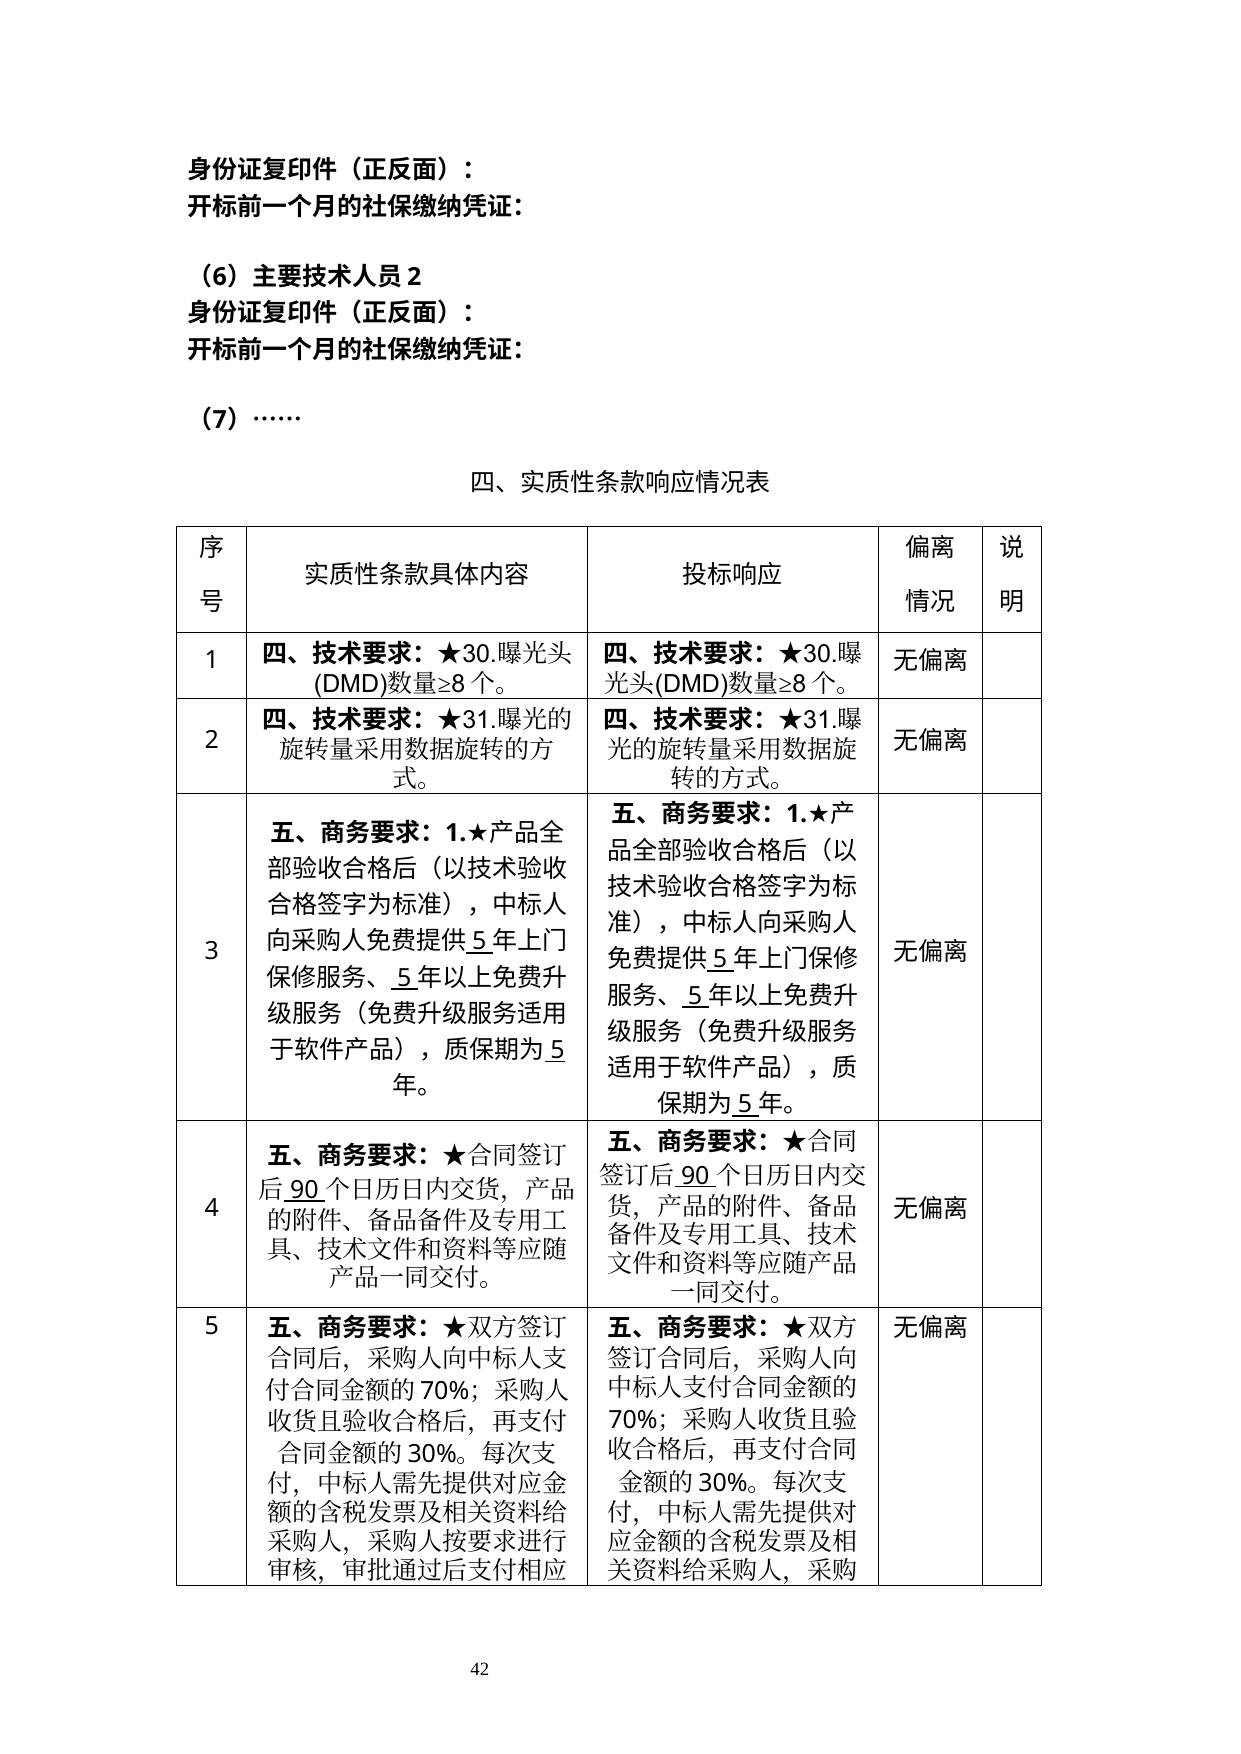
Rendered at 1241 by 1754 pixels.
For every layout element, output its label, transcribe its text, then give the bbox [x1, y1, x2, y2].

table_cell 2 [177, 699, 246, 793]
table_header 说明 [983, 527, 1041, 632]
text （7）…… [187, 399, 1053, 436]
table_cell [247, 1308, 587, 1584]
text 身份证复印件（正反面）： [187, 293, 1053, 329]
table_cell 5 [177, 1308, 246, 1584]
table_cell 五、商务要求：1.★产品全部验收合格后（以技术验收合格签字为标准），中标人向采购人免费提供 5 年上门保修服务、 5 年以上免费升级服务（免费升级服务适用于软件产品），质保期为 5 年。 [588, 794, 878, 1120]
table_header 实质性条款具体内容 [247, 527, 587, 632]
table_cell 无偏离 [879, 1121, 982, 1307]
table_cell 无偏离 [879, 699, 982, 793]
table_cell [588, 1308, 878, 1584]
table_cell 无偏离 [879, 1308, 982, 1584]
table_header 偏离 情况 [879, 527, 982, 632]
table_cell 无偏离 [879, 633, 982, 698]
table_cell 四、技术要求：★31.曝光的旋转量采用数据旋转的方式。 [588, 699, 878, 793]
table_cell 1 [177, 633, 246, 698]
table_cell [983, 1308, 1041, 1584]
table_header 序号 [177, 527, 246, 632]
table_cell 五、商务要求：1.★产品全部验收合格后（以技术验收合格签字为标准），中标人向采购人免费提供 5 年上门保修服务、 5 年以上免费升级服务（免费升级服务适用于软件产品），质保期为 5 年。 [247, 794, 587, 1120]
table_cell [983, 794, 1041, 1120]
table_cell 四、技术要求：★31.曝光的旋转量采用数据旋转的方式。 [247, 699, 587, 793]
table_cell 无偏离 [879, 794, 982, 1120]
table_cell 3 [177, 794, 246, 1120]
text 开标前一个月的社保缴纳凭证： [187, 329, 1053, 365]
subtitle 四、实质性条款响应情况表 [187, 463, 1053, 499]
text 开标前一个月的社保缴纳凭证： [187, 186, 1053, 222]
table_cell 五、商务要求：★合同签订后 90 个日历日内交货，产品的附件、备品备件及专用工具、技术文件和资料等应随产品一同交付。 [247, 1121, 587, 1307]
table_cell 四、技术要求：★30.曝光头(DMD)数量≥8个。 [247, 633, 587, 698]
table_header 投标响应 [588, 527, 878, 632]
table_cell 4 [177, 1121, 246, 1307]
table_cell [983, 699, 1041, 793]
table_cell 四、技术要求：★30.曝光头(DMD)数量≥8个。 [588, 633, 878, 698]
table_cell [983, 633, 1041, 698]
table_cell [983, 1121, 1041, 1307]
table_cell 五、商务要求：★合同签订后 90 个日历日内交货，产品的附件、备品备件及专用工具、技术文件和资料等应随产品一同交付。 [588, 1121, 878, 1307]
text （6）主要技术人员2 [187, 257, 1053, 293]
text 身份证复印件（正反面）： [187, 150, 1053, 186]
